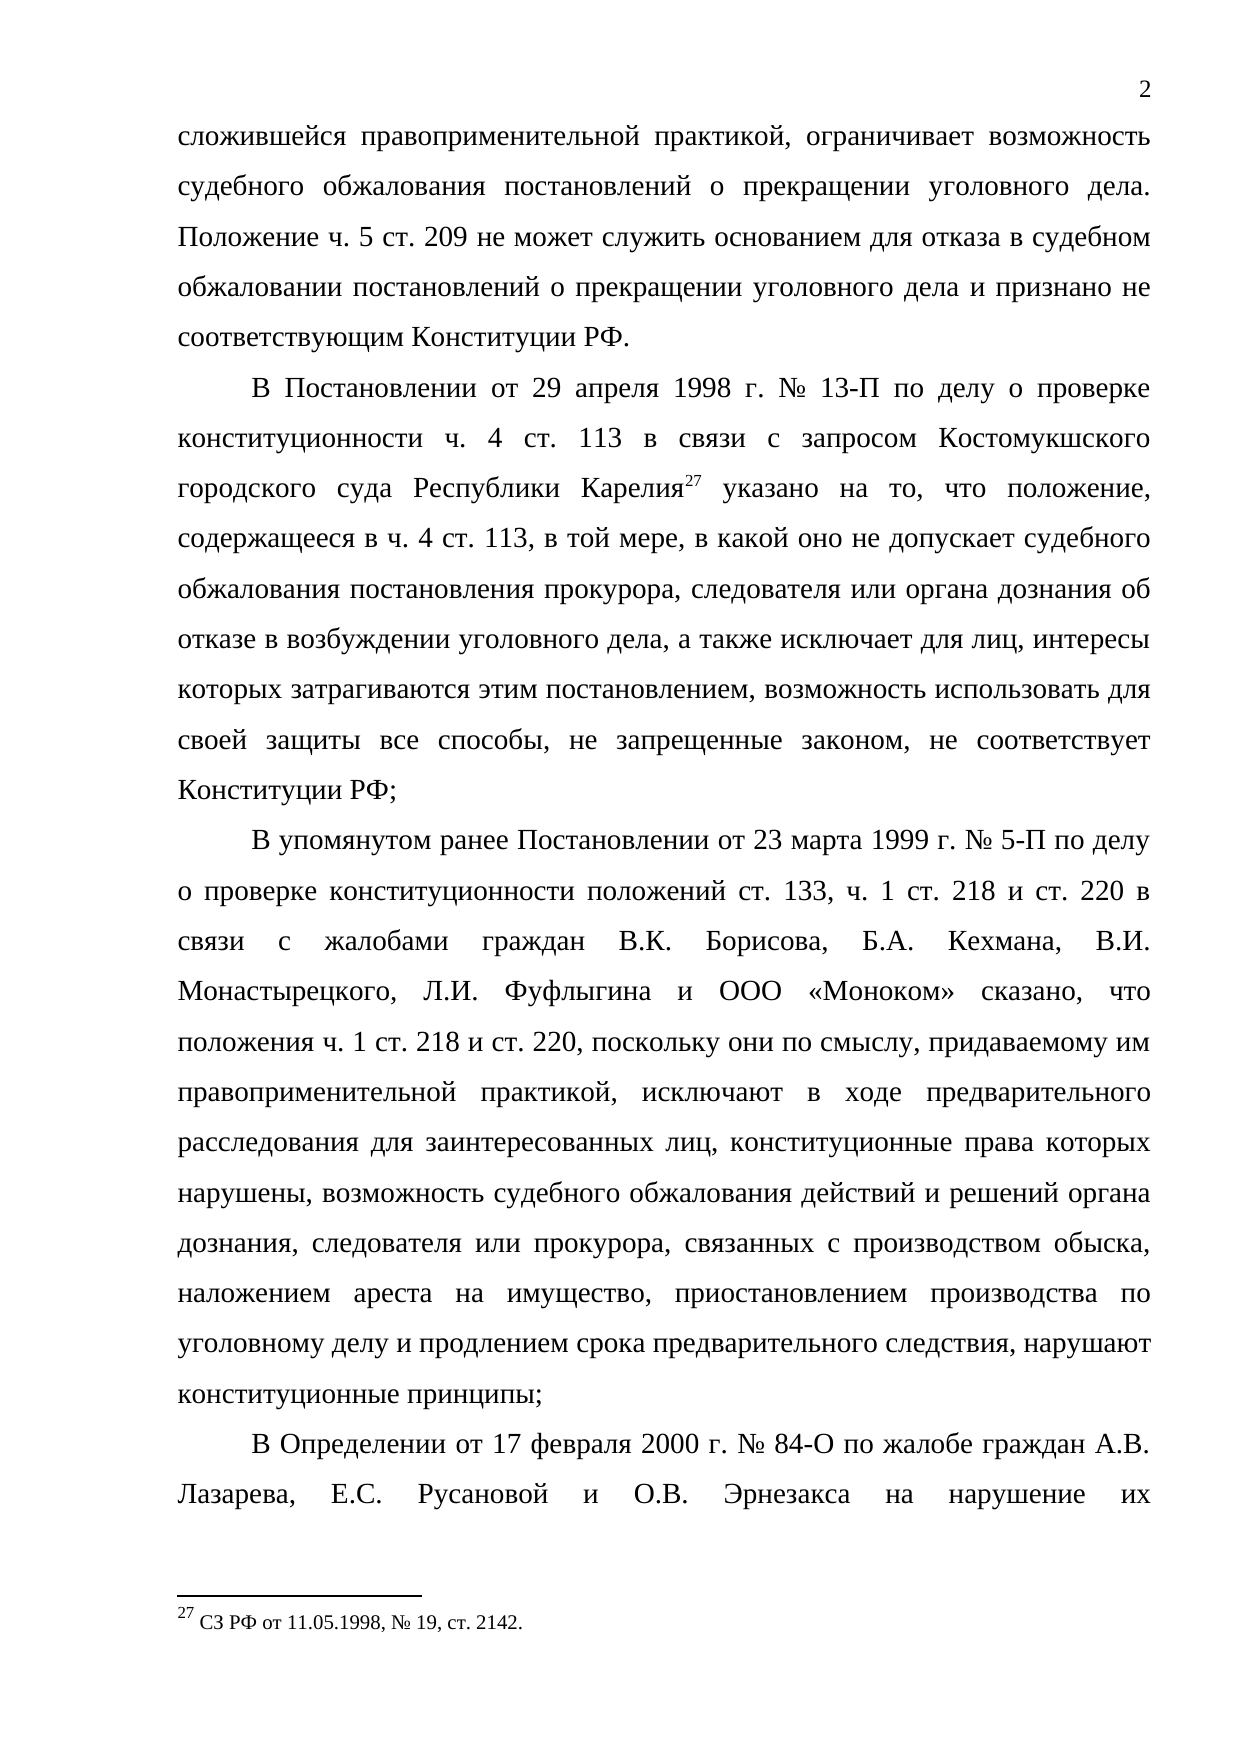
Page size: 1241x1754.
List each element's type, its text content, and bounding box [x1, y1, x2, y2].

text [177, 1426, 1152, 1510]
text В упомянутом ранее Постановлении от 23 марта 1999 г. № 5-П по делу о проверке конституционности положений ст. 133, ч. 1 ст. 218 и ст. 220 в связи с жалобами граждан В.К. Борисова, Б.А. Кехмана, В.И. Монастырецкого, Л.И. Фуфлыгина и ООО «Моноком» сказано, что положения ч. 1 ст. 218 и ст. 220, поскольку они по смыслу, придаваемому им правоприменительной практикой, исключают в ходе предварительного расследования для заинтересованных лиц, конституционные права которых нарушены, возможность судебного обжалования действий и решений органа дознания, следователя или прокурора, связанных с производством обыска, наложением ареста на имущество, приостановлением производства по уголовному делу и продлением срока предварительного следствия, нарушают конституционные принципы; [177, 822, 1152, 1409]
text В Постановлении от 29 апреля 1998 г. № 13-П по делу о проверке конституционности ч. 4 ст. 113 в связи с запросом Костомукшского городского суда Республики Карелия указано на то, что положение, содержащееся в ч. 4 ст. 113, в той мере, в какой оно не допускает судебного обжалования постановления прокурора, следователя или органа дознания об отказе в возбуждении уголовного дела, а также исключает для лиц, интересы которых затрагиваются этим постановлением, возможность использовать для своей защиты все способы, не запрещенные законом, не соответствует Конституции РФ; [177, 370, 1152, 806]
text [177, 118, 1152, 353]
